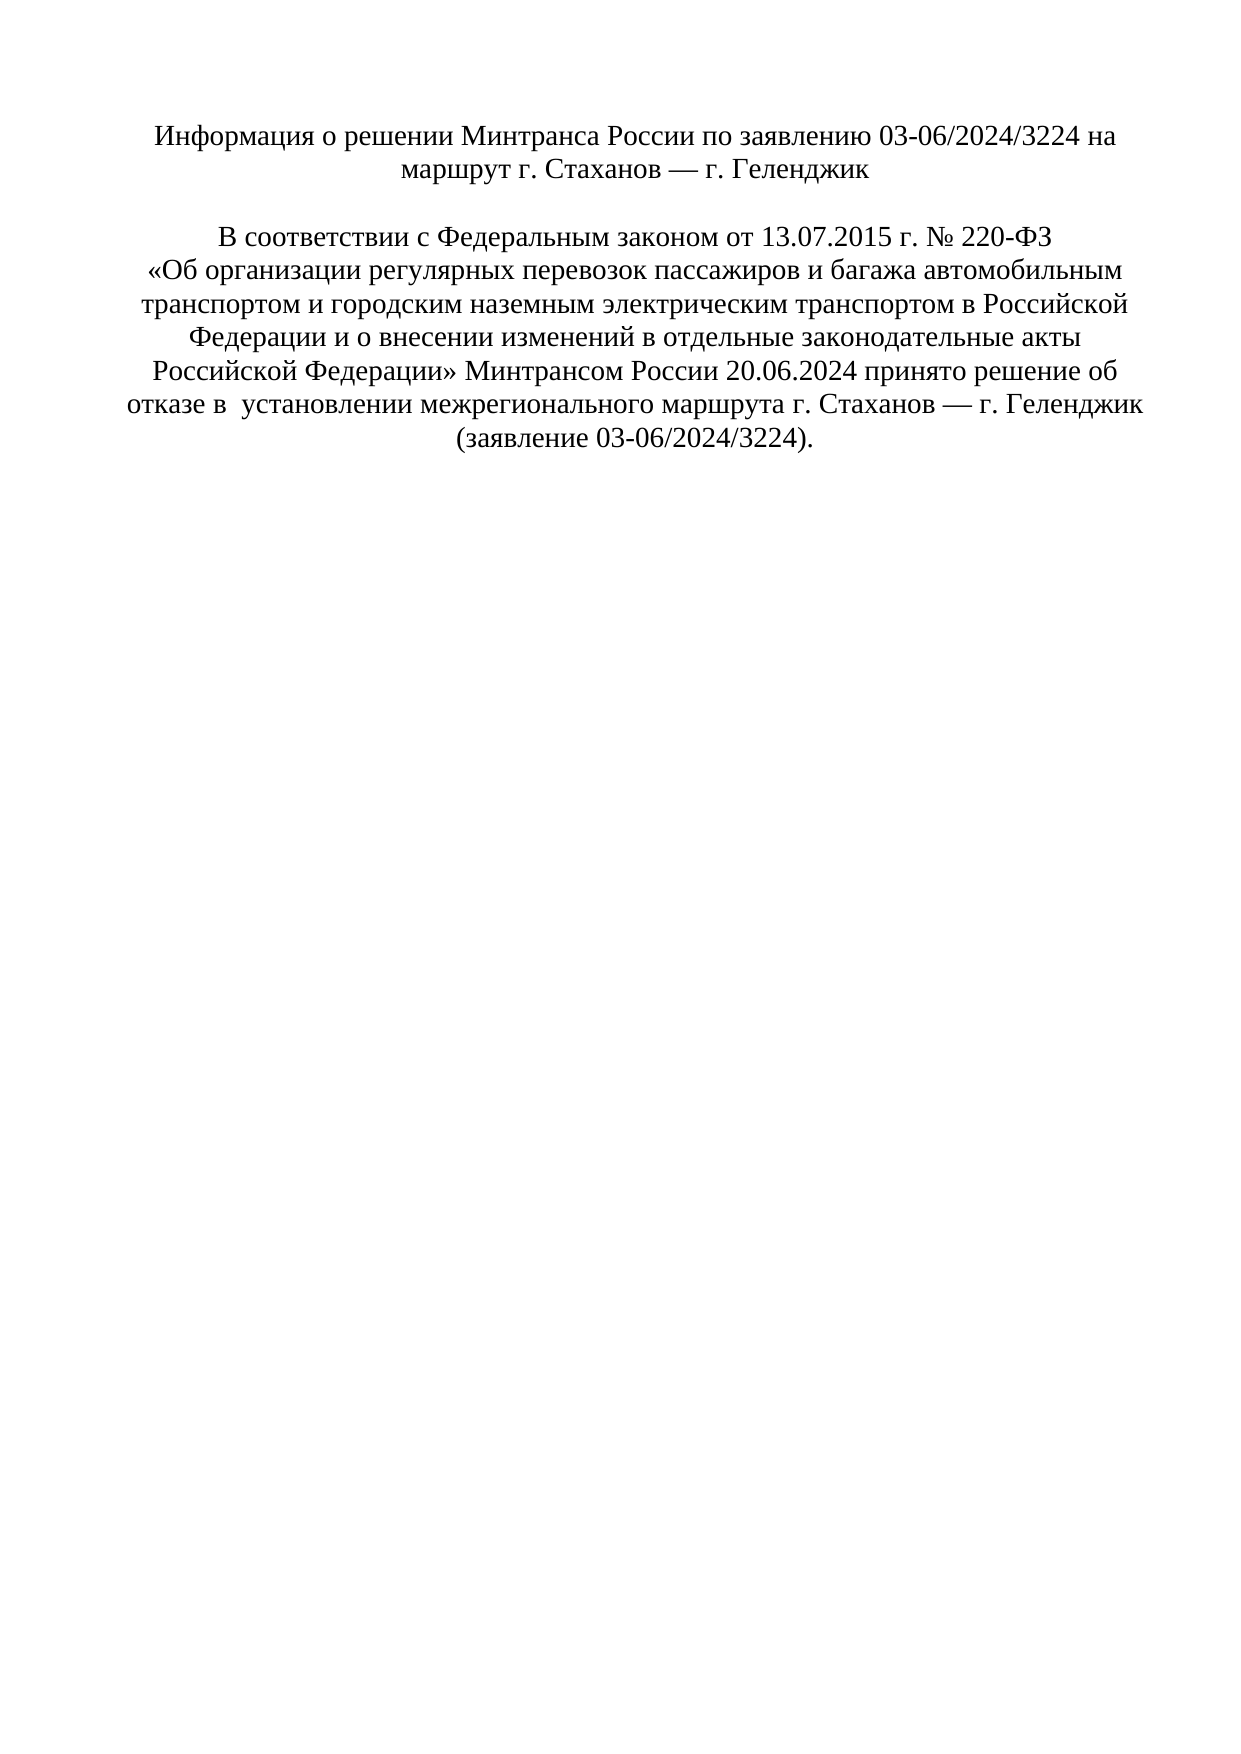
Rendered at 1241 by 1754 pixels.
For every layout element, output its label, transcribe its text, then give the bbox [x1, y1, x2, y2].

text Информация о решении Минтранса России по заявлению 03-06/2024/3224 на маршрут г. Стаханов — г. Геленджик [118, 118, 1152, 185]
text В соответствии с Федеральным законом от 13.07.2015 г. № 220-ФЗ «Об организации регулярных перевозок пассажиров и багажа автомобильным транспортом и городским наземным электрическим транспортом в Российской Федерации и о внесении изменений в отдельные законодательные акты Российской Федерации» Минтрансом России 20.06.2024 принято решение об отказе в установлении межрегионального маршрута г. Стаханов — г. Геленджик (заявление 03-06/2024/3224). [118, 219, 1152, 453]
